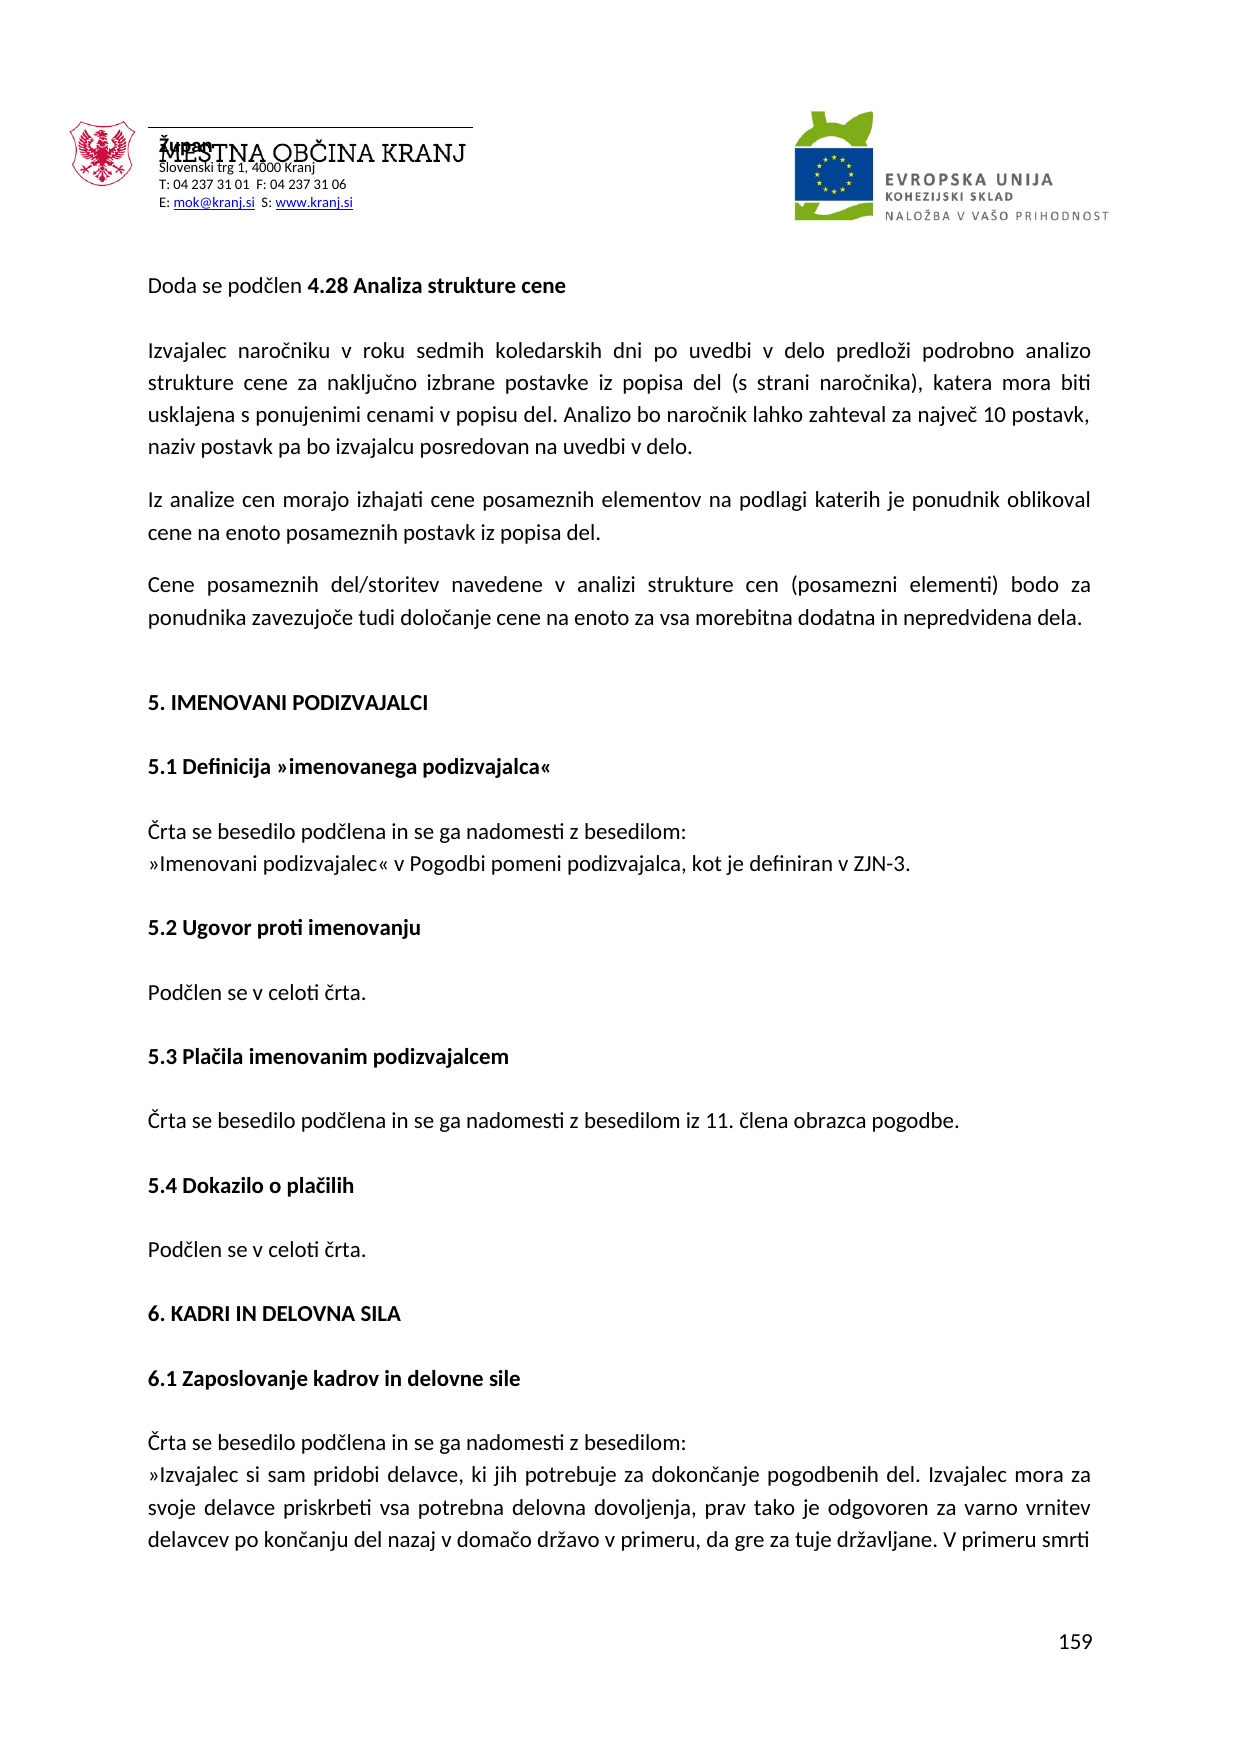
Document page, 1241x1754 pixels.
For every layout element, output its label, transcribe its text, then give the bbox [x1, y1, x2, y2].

text Črta se besedilo podčlena in se ga nadomesti z besedilom: [148, 1428, 1093, 1456]
text 5. IMENOVANI PODIZVAJALCI [148, 688, 1093, 716]
text 5.4 Dokazilo o plačilih [148, 1171, 1093, 1199]
text Izvajalec naročniku v roku sedmih koledarskih dni po uvedbi v delo predloži podrobno analizo strukture cene za naključno izbrane postavke iz popisa del (s strani naročnika), katera mora biti usklajena s ponujenimi cenami v popisu del. Analizo bo naročnik lahko zahteval za največ 10 postavk, naziv postavk pa bo izvajalcu posredovan na uvedbi v delo. [148, 336, 1093, 460]
text 5.2 Ugovor proti imenovanju [148, 913, 1093, 941]
text 6.1 Zaposlovanje kadrov in delovne sile [148, 1364, 1093, 1392]
text Črta se besedilo podčlena in se ga nadomesti z besedilom iz 11. člena obrazca pogodbe. [148, 1106, 1093, 1134]
text 5.3 Plačila imenovanim podizvajalcem [148, 1042, 1093, 1070]
text Podčlen se v celoti črta. [148, 1235, 1093, 1263]
text Podčlen se v celoti črta. [148, 978, 1093, 1006]
text Cene posameznih del/storitev navedene v analizi strukture cen (posamezni elementi) bodo za ponudnika zavezujoče tudi določanje cene na enoto za vsa morebitna dodatna in nepredvidena dela. [148, 571, 1093, 631]
text Iz analize cen morajo izhajati cene posameznih elementov na podlagi katerih je ponudnik oblikoval cene na enoto posameznih postavk iz popisa del. [148, 485, 1093, 546]
text 5.1 Definicija »imenovanega podizvajalca« [148, 752, 1093, 780]
text 6. KADRI IN DELOVNA SILA [148, 1299, 1093, 1328]
picture [714, 103, 1149, 230]
text Črta se besedilo podčlena in se ga nadomesti z besedilom: [148, 817, 1093, 845]
text »Imenovani podizvajalec« v Pogodbi pomeni podizvajalca, kot je definiran v ZJN-3. [148, 849, 1093, 877]
text Doda se podčlen 4.28 Analiza strukture cene [148, 271, 1093, 299]
